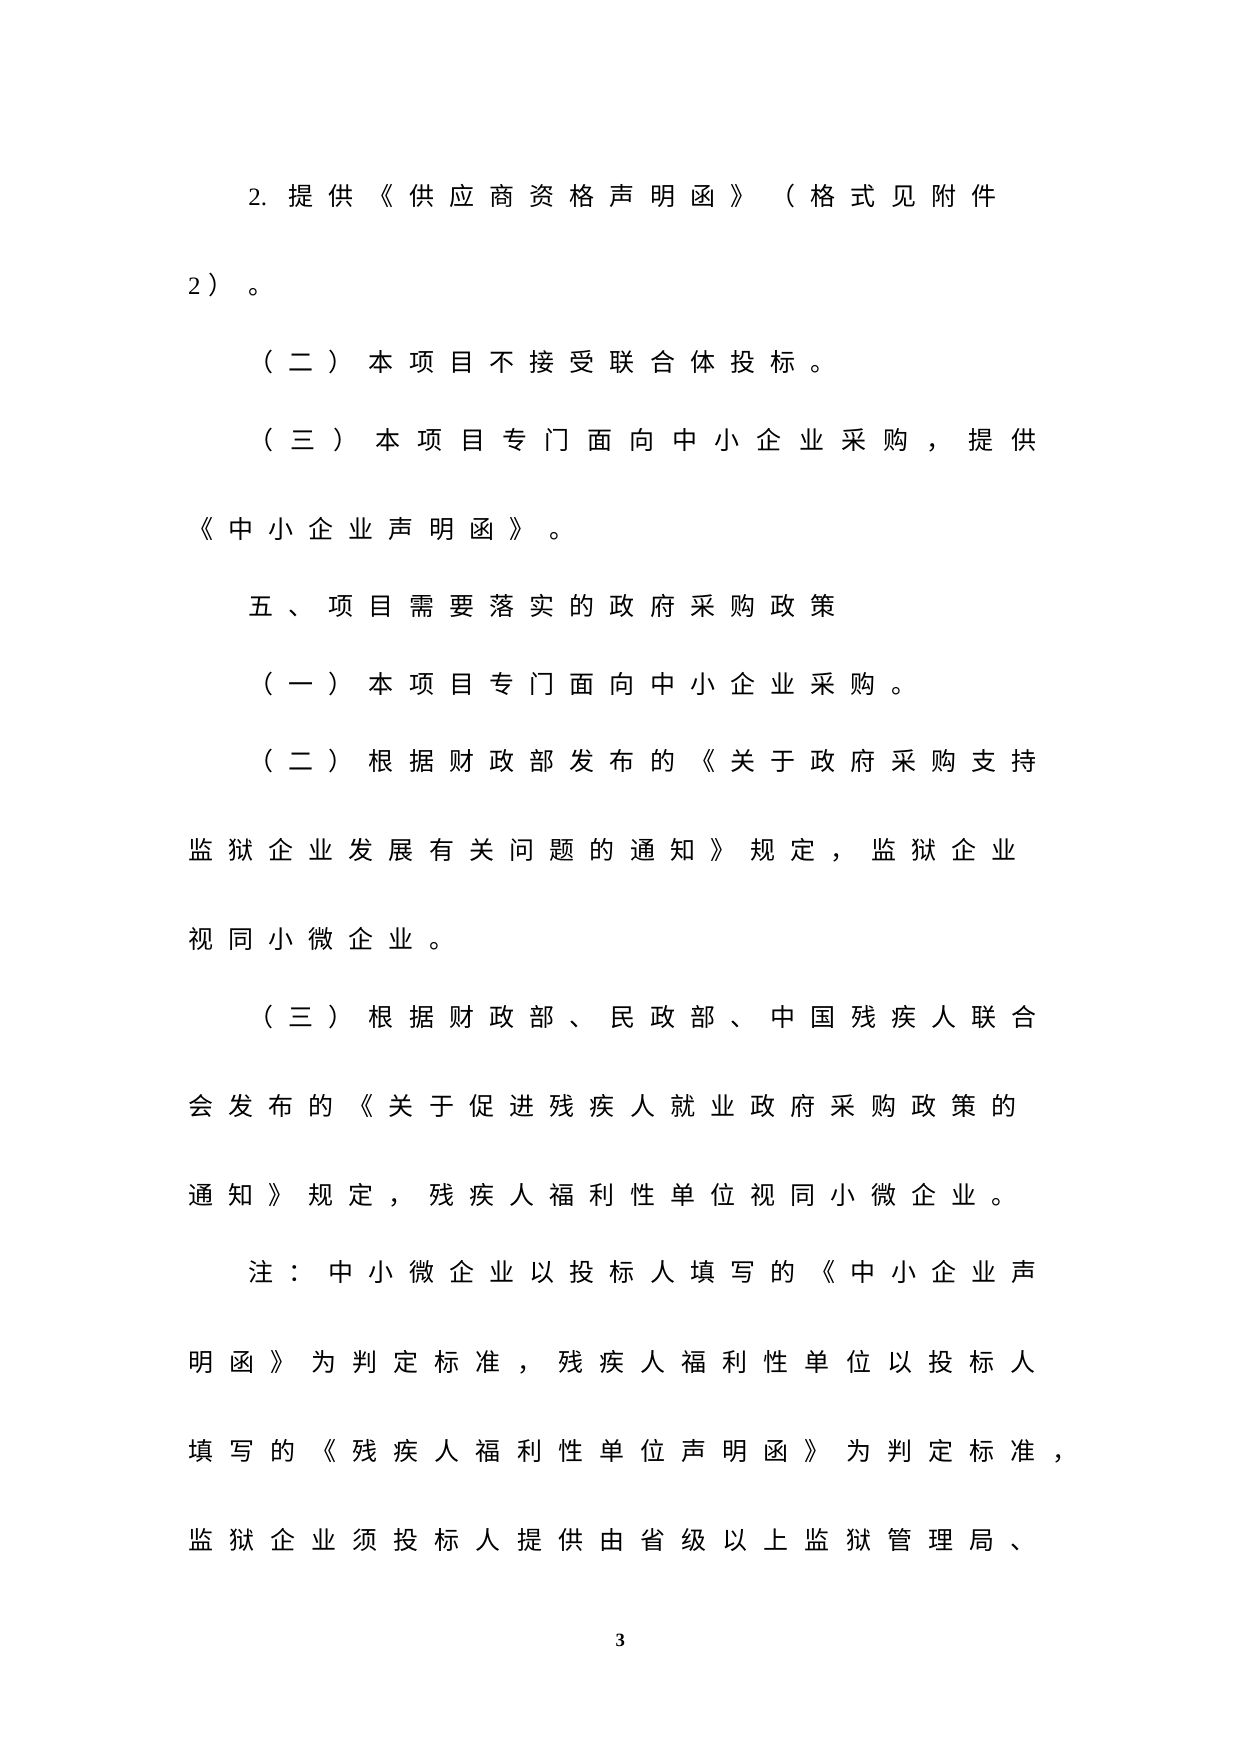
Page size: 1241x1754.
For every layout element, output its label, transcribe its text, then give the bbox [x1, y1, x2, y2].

text 2. 提供《供应商资格声明函》（格式见附件2）。 [188, 164, 1052, 313]
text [188, 1241, 1052, 1568]
text 五、项目需要落实的政府采购政策 [188, 575, 1052, 634]
text （一）本项目专门面向中小企业采购。 [188, 653, 1052, 712]
text （二）本项目不接受联合体投标。 [188, 331, 1052, 390]
text （三）本项目专门面向中小企业采购，提供《中小企业声明函》。 [188, 408, 1052, 557]
text （三）根据财政部、民政部、中国残疾人联合会发布的《关于促进残疾人就业政府采购政策的通知》规定，残疾人福利性单位视同小微企业。 [188, 986, 1052, 1223]
text （二）根据财政部发布的《关于政府采购支持监狱企业发展有关问题的通知》规定，监狱企业视同小微企业。 [188, 730, 1052, 968]
